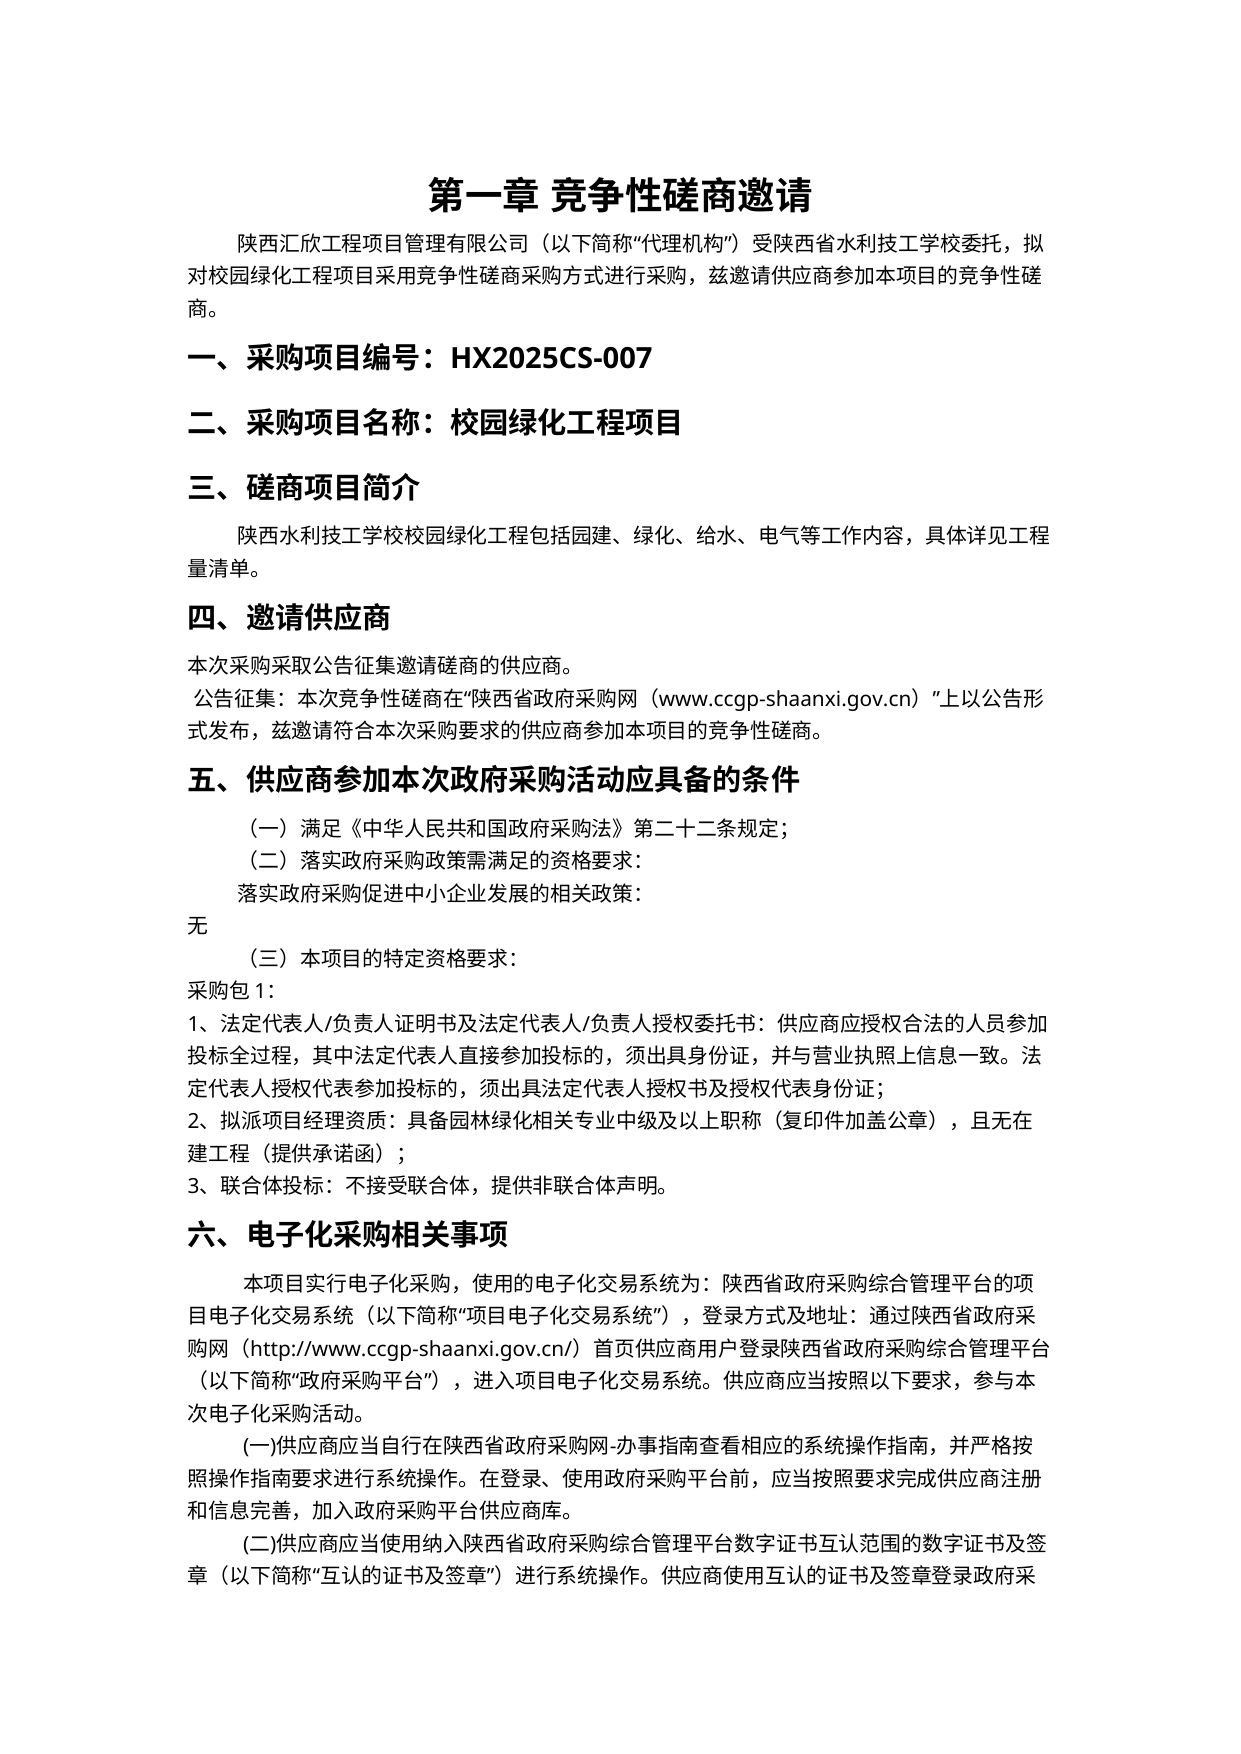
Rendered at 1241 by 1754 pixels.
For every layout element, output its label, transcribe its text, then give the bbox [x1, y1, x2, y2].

text 陕西水利技工学校校园绿化工程包括园建、绿化、给水、电气等工作内容，具体详见工程量清单。 [187, 519, 1053, 584]
text 第一章 竞争性磋商邀请 [187, 162, 1053, 227]
text 2、拟派项目经理资质：具备园林绿化相关专业中级及以上职称（复印件加盖公章），且无在建工程（提供承诺函）； [187, 1104, 1053, 1169]
text 3、联合体投标：不接受联合体，提供非联合体声明。 [187, 1169, 1053, 1202]
text 五、供应商参加本次政府采购活动应具备的条件 [187, 747, 1053, 812]
text （三）本项目的特定资格要求： [187, 942, 1053, 974]
text （一）满足《中华人民共和国政府采购法》第二十二条规定； [187, 812, 1053, 844]
text 落实政府采购促进中小企业发展的相关政策： [187, 877, 1053, 909]
text 三、磋商项目简介 [187, 454, 1053, 519]
text 1、法定代表人/负责人证明书及法定代表人/负责人授权委托书：供应商应授权合法的人员参加投标全过程，其中法定代表人直接参加投标的，须出具身份证，并与营业执照上信息一致。法定代表人授权代表参加投标的，须出具法定代表人授权书及授权代表身份证； [187, 1007, 1053, 1104]
text 无 [187, 909, 1053, 942]
text 一、采购项目编号：HX2025CS-007 [187, 324, 1053, 389]
text 本次采购采取公告征集邀请磋商的供应商。 [187, 649, 1053, 682]
text 公告征集：本次竞争性磋商在“陕西省政府采购网（www.ccgp-shaanxi.gov.cn）”上以公告形式发布，兹邀请符合本次采购要求的供应商参加本项目的竞争性磋商。 [187, 682, 1053, 747]
text 采购包1： [187, 974, 1053, 1007]
text (一)供应商应当自行在陕西省政府采购网-办事指南查看相应的系统操作指南，并严格按照操作指南要求进行系统操作。在登录、使用政府采购平台前，应当按照要求完成供应商注册和信息完善，加入政府采购平台供应商库。 [187, 1429, 1053, 1527]
text （二）落实政府采购政策需满足的资格要求： [187, 844, 1053, 877]
text 陕西汇欣工程项目管理有限公司（以下简称“代理机构”）受陕西省水利技工学校委托，拟对校园绿化工程项目采用竞争性磋商采购方式进行采购，兹邀请供应商参加本项目的竞争性磋商。 [187, 227, 1053, 324]
text 本项目实行电子化采购，使用的电子化交易系统为：陕西省政府采购综合管理平台的项目电子化交易系统（以下简称“项目电子化交易系统”），登录方式及地址：通过陕西省政府采购网（http://www.ccgp-shaanxi.gov.cn/）首页供应商用户登录陕西省政府采购综合管理平台（以下简称“政府采购平台”），进入项目电子化交易系统。供应商应当按照以下要求，参与本次电子化采购活动。 [187, 1267, 1053, 1429]
text 六、电子化采购相关事项 [187, 1202, 1053, 1267]
text 二、采购项目名称：校园绿化工程项目 [187, 389, 1053, 454]
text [187, 1527, 1053, 1592]
text 四、邀请供应商 [187, 584, 1053, 649]
